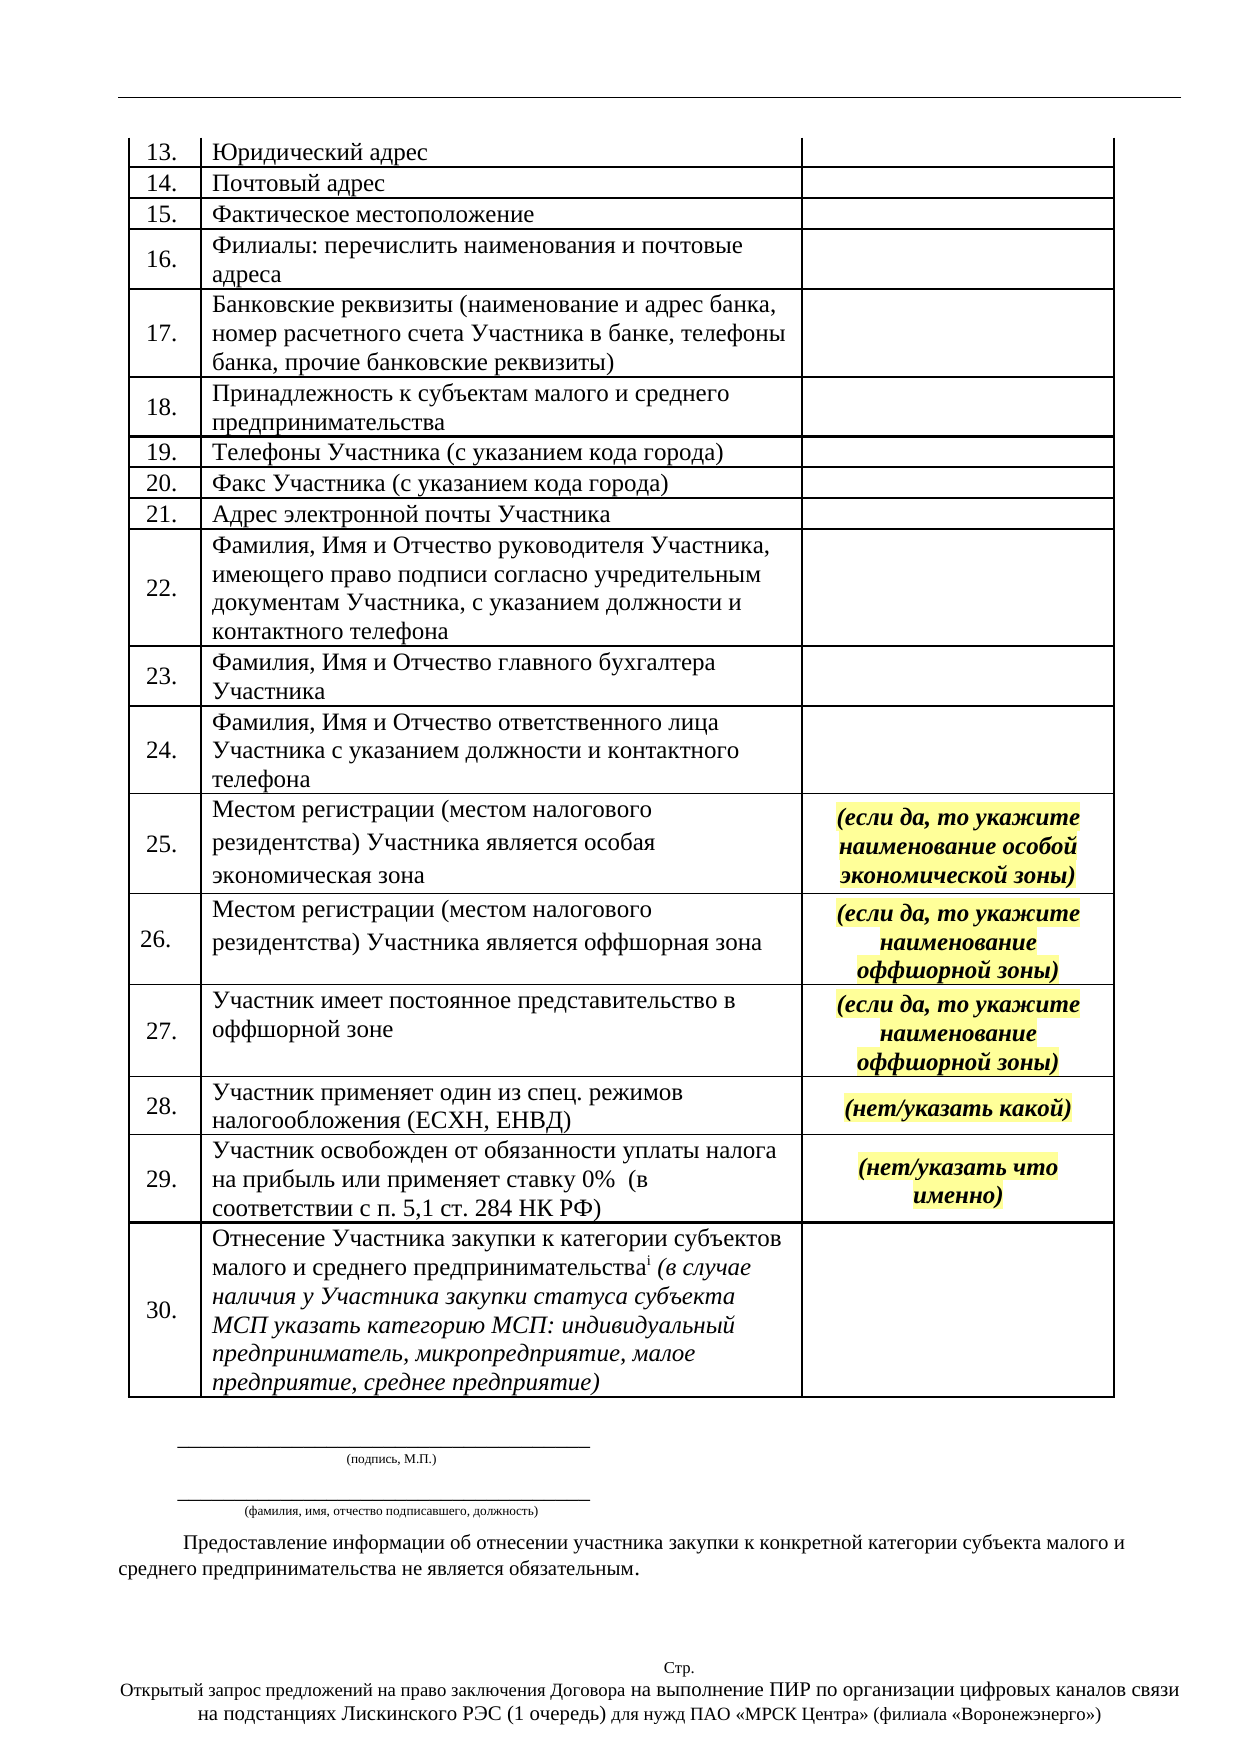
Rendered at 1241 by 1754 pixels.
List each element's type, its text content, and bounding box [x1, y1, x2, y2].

table_cell [130, 530, 200, 645]
text (фамилия, имя, отчество подписавшего, должность) [118, 1503, 605, 1530]
text ____________________________________ [118, 1477, 605, 1503]
table_cell [130, 499, 200, 528]
table_cell [130, 468, 200, 497]
text Предоставление информации об отнесении участника закупки к конкретной категории субъекта малого и среднего предпринимательства не является обязательным. [118, 1530, 1181, 1580]
table_cell [130, 438, 200, 466]
table_cell [130, 1135, 200, 1221]
table_cell Участник применяет один из спец. режимов налогообложения (ЕСХН, ЕНВД) [202, 1077, 801, 1134]
table_cell [803, 290, 1113, 376]
table_cell [803, 378, 1113, 435]
table_cell [803, 499, 1113, 528]
table_cell [130, 199, 200, 228]
table_cell [130, 230, 200, 287]
table_cell [130, 894, 200, 984]
table_cell Филиалы: перечислить наименования и почтовые адреса [202, 230, 801, 287]
table_cell Местом регистрации (местом налогового резидентства) Участника является особая экономическая зона [202, 794, 801, 893]
table_cell [803, 647, 1113, 704]
table_cell Фамилия, Имя и Отчество ответственного лица Участника с указанием должности и контактного телефона [202, 707, 801, 793]
table_cell Участник освобожден от обязанности уплаты налога на прибыль или применяет ставку 0% (в соответствии с п. 5,1 ст. 284 НК РФ) [202, 1135, 801, 1221]
table_cell [803, 1224, 1113, 1396]
table_cell [803, 230, 1113, 287]
table_cell Адрес электронной почты Участника [202, 499, 801, 528]
text ____________________________________ [118, 1424, 605, 1451]
table_cell Фамилия, Имя и Отчество главного бухгалтера Участника [202, 647, 801, 704]
table_cell Фамилия, Имя и Отчество руководителя Участника, имеющего право подписи согласно учредительным документам Участника, с указанием должности и контактного телефона [202, 530, 801, 645]
table_cell Телефоны Участника (с указанием кода города) [202, 438, 801, 466]
table_cell [130, 168, 200, 197]
table_cell [130, 647, 200, 704]
table_cell Фактическое местоположение [202, 199, 801, 228]
table_cell [130, 290, 200, 376]
table_cell (нет/указать что именно) [803, 1135, 1113, 1221]
table_cell [803, 530, 1113, 645]
table_cell Банковские реквизиты (наименование и адрес банка, номер расчетного счета Участника в банке, телефоны банка, прочие банковские реквизиты) [202, 290, 801, 376]
table_cell [803, 199, 1113, 228]
table_cell [803, 438, 1113, 466]
table_cell [803, 168, 1113, 197]
table_cell (нет/указать какой) [803, 1077, 1113, 1134]
table_cell [130, 985, 200, 1076]
table_cell [130, 1077, 200, 1134]
table_cell Факс Участника (с указанием кода города) [202, 468, 801, 497]
table_cell [803, 468, 1113, 497]
table_cell [803, 707, 1113, 793]
table_cell (если да, то укажите наименование особой экономической зоны) [803, 794, 1113, 893]
table_cell (если да, то укажите наименование оффшорной зоны) [803, 985, 1113, 1076]
table_cell [130, 707, 200, 793]
table_header [803, 138, 1113, 166]
table_header Юридический адрес [202, 138, 801, 166]
table_cell [130, 1224, 200, 1396]
table_header [130, 138, 200, 166]
text (подпись, М.П.) [118, 1451, 605, 1477]
table_cell [130, 378, 200, 435]
table_cell Участник имеет постоянное представительство в оффшорной зоне [202, 985, 801, 1076]
table_cell (если да, то укажите наименование оффшорной зоны) [803, 894, 1113, 984]
table_cell Отнесение Участника закупки к категории субъектов малого и среднего предпринимательства (в случае наличия у Участника закупки статуса субъекта МСП указать категорию МСП: индивидуальный предприниматель, микропредприятие, малое предприятие, среднее предприятие) [202, 1224, 801, 1396]
table_cell Принадлежность к субъектам малого и среднего предпринимательства [202, 378, 801, 435]
table_cell Местом регистрации (местом налогового резидентства) Участника является оффшорная зона [202, 894, 801, 984]
table_cell [130, 794, 200, 893]
table_cell Почтовый адрес [202, 168, 801, 197]
